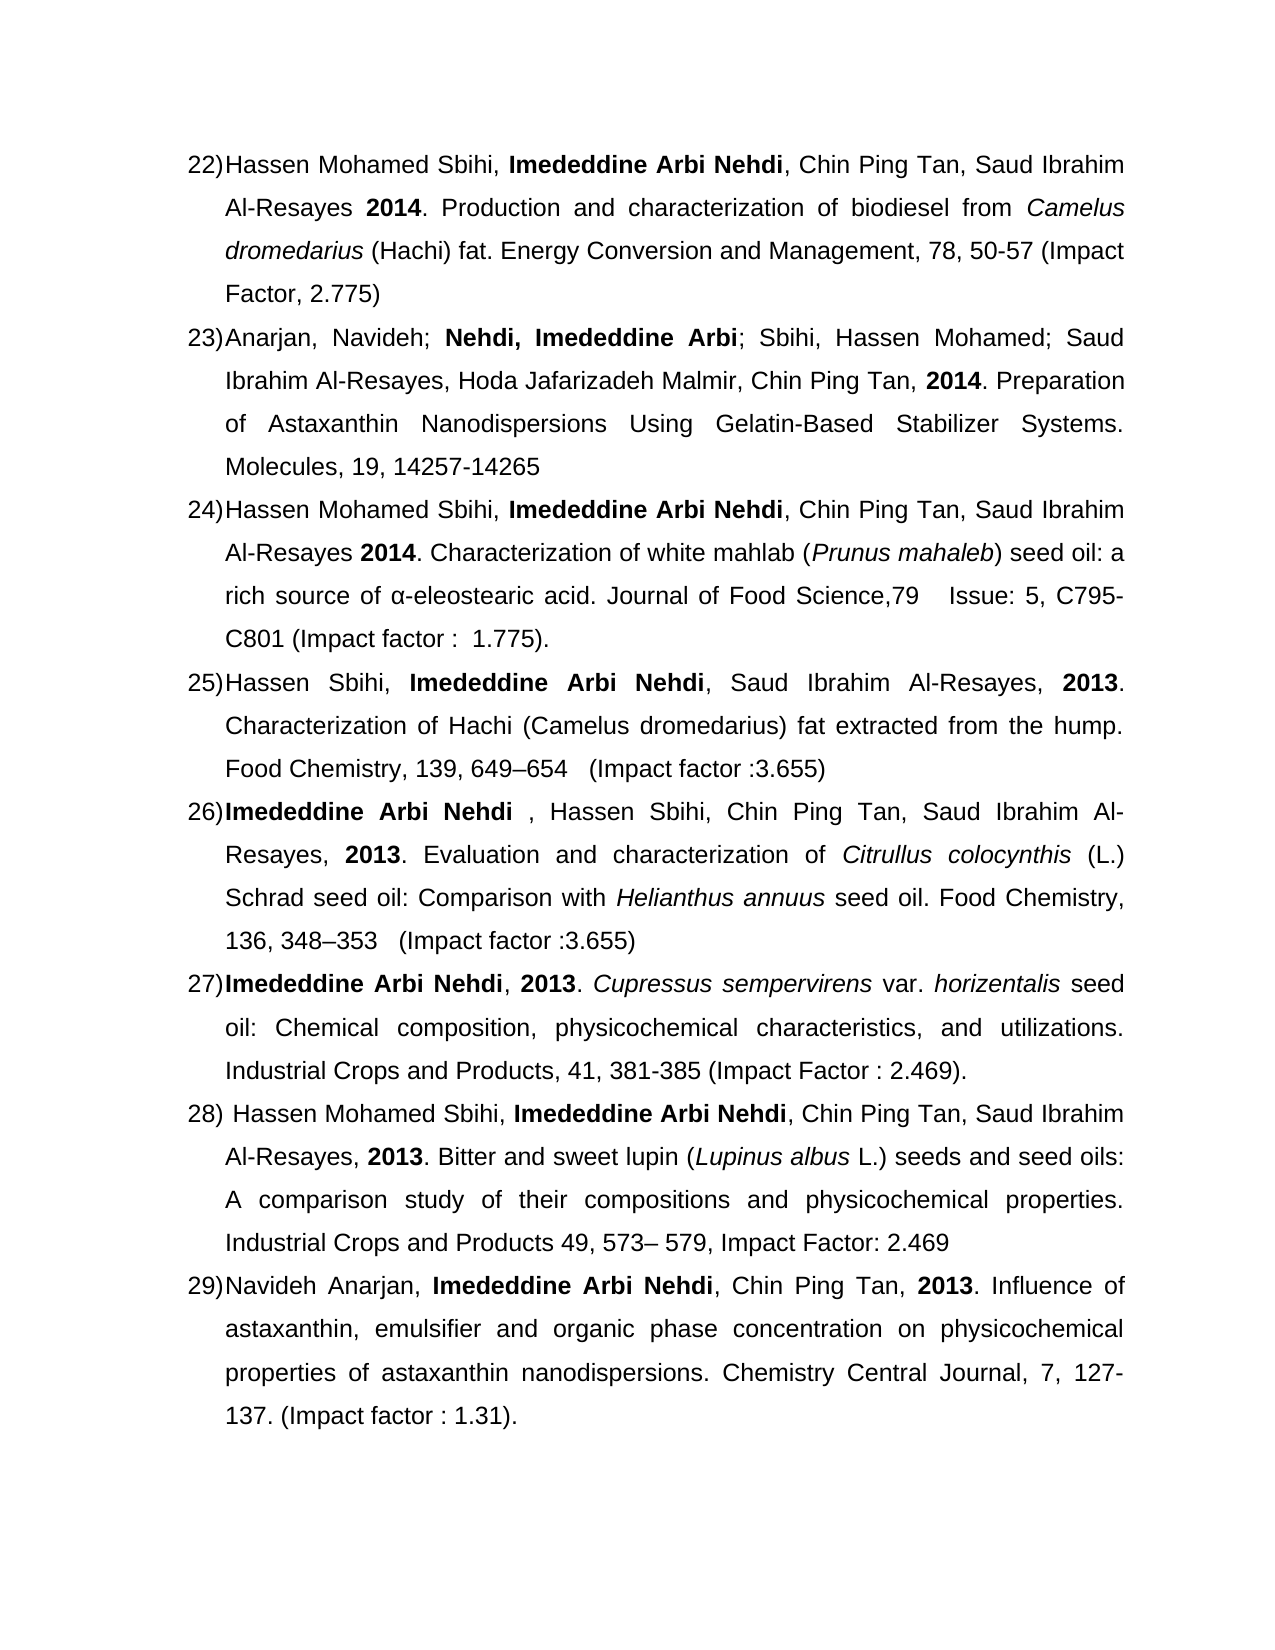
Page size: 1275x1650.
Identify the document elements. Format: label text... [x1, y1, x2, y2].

list Navideh Anarjan, Imededdine Arbi Nehdi, Chin Ping Tan, 2013. Influence of astaxanthin, emulsifier and organic phase concentration on physicochemical properties of astaxanthin nanodispersions. Chemistry Central Journal, 7, 127-137. (Impact factor : 1.31). [187, 1271, 1125, 1429]
list Imededdine Arbi Nehdi, 2013. Cupressus sempervirens var. horizentalis seed oil: Chemical composition, physicochemical characteristics, and utilizations. Industrial Crops and Products, 41, 381-385 (Impact Factor : 2.469). [187, 969, 1125, 1084]
list Hassen Mohamed Sbihi, Imededdine Arbi Nehdi, Chin Ping Tan, Saud Ibrahim Al-Resayes, 2013. Bitter and sweet lupin (Lupinus albus L.) seeds and seed oils: A comparison study of their compositions and physicochemical properties. Industrial Crops and Products 49, 573– 579, Impact Factor: 2.469 [187, 1099, 1125, 1257]
list Imededdine Arbi Nehdi , Hassen Sbihi, Chin Ping Tan, Saud Ibrahim Al-Resayes, 2013. Evaluation and characterization of Citrullus colocynthis (L.) Schrad seed oil: Comparison with Helianthus annuus seed oil. Food Chemistry, 136, 348–353 (Impact factor :3.655) [187, 797, 1125, 955]
list Hassen Sbihi, Imededdine Arbi Nehdi, Saud Ibrahim Al-Resayes, 2013. Characterization of Hachi (Camelus dromedarius) fat extracted from the hump. Food Chemistry, 139, 649–654 (Impact factor :3.655) [187, 667, 1125, 782]
list Hassen Mohamed Sbihi, Imededdine Arbi Nehdi, Chin Ping Tan, Saud Ibrahim Al-Resayes 2014. Production and characterization of biodiesel from Camelus dromedarius (Hachi) fat. Energy Conversion and Management, 78, 50-57 (Impact Factor, 2.775) [187, 150, 1125, 308]
list Hassen Mohamed Sbihi, Imededdine Arbi Nehdi, Chin Ping Tan, Saud Ibrahim Al-Resayes 2014. Characterization of white mahlab (Prunus mahaleb) seed oil: a rich source of α-eleostearic acid. Journal of Food Science,79 Issue: 5, C795-C801 (Impact factor : 1.775). [187, 495, 1125, 653]
list Anarjan, Navideh; Nehdi, Imededdine Arbi; Sbihi, Hassen Mohamed; Saud Ibrahim Al-Resayes, Hoda Jafarizadeh Malmir, Chin Ping Tan, 2014. Preparation of Astaxanthin Nanodispersions Using Gelatin-Based Stabilizer Systems. Molecules, 19, 14257-14265 [187, 322, 1125, 481]
